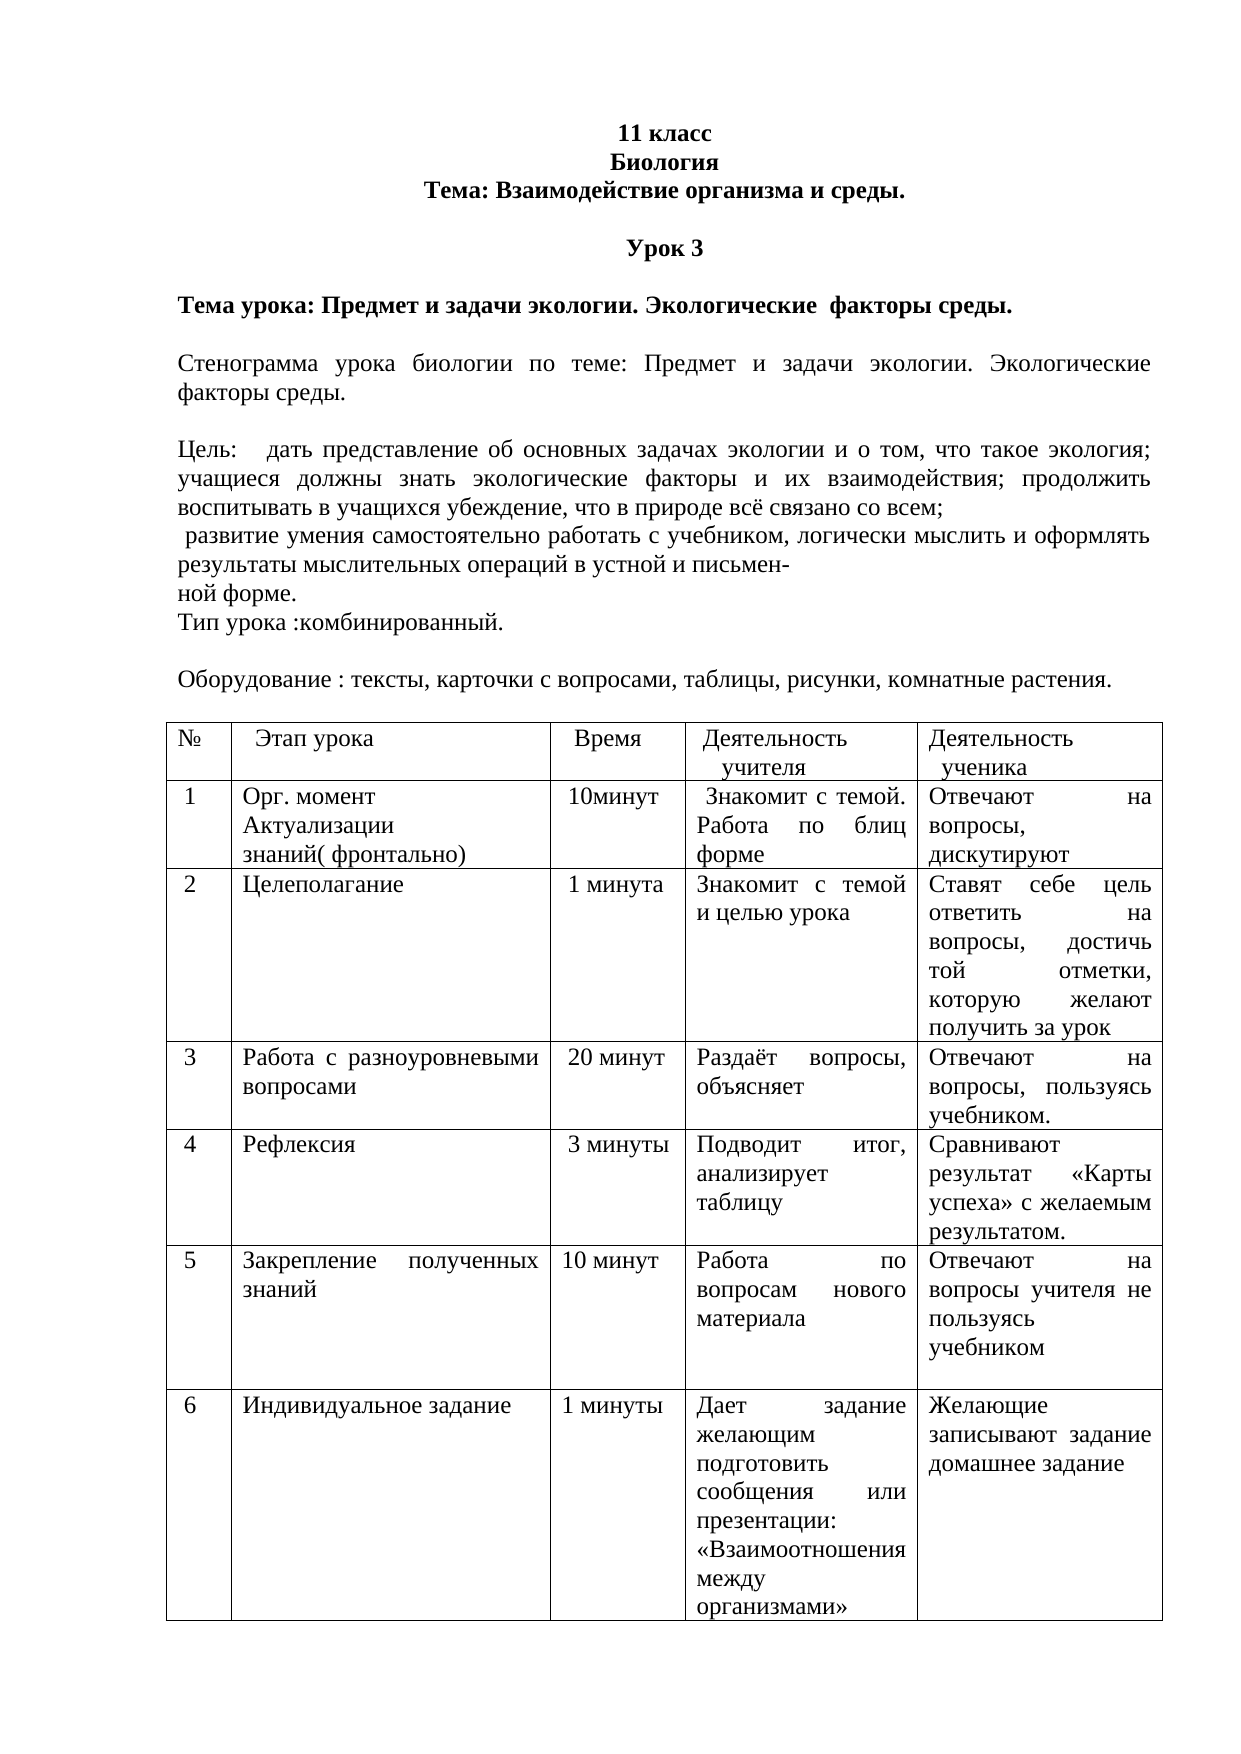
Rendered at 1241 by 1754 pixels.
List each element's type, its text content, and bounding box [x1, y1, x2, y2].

text 11 класс [177, 118, 1152, 147]
table_cell Знакомит с темой и целью урока [686, 869, 917, 1041]
table_cell Целеполагание [232, 869, 550, 1041]
table_header Время [551, 723, 685, 780]
text Тема: Взаимодействие организма и среды. [177, 176, 1152, 204]
table_cell Ставят себе цель ответить на вопросы, достичь той отметки, которую желают получить за урок [918, 869, 1162, 1041]
text Тип урока :комбинированный. [177, 607, 1152, 636]
table_cell Орг. момент Актуализации знаний( фронтально) [232, 781, 550, 868]
table_cell 1 [167, 781, 231, 868]
table_cell 5 [167, 1246, 231, 1389]
table_header Этап урока [232, 723, 550, 780]
table_cell Знакомит с темой. Работа по блиц форме [686, 781, 917, 868]
text Оборудование : тексты, карточки с вопросами, таблицы, рисунки, комнатные растения. [177, 664, 1152, 693]
table_cell Рефлексия [232, 1130, 550, 1244]
table_cell 1 минута [551, 869, 685, 1041]
table_cell 10минут [551, 781, 685, 868]
table_cell Желающие записывают задание домашнее задание [918, 1390, 1162, 1620]
table_cell 3 [167, 1042, 231, 1128]
table_cell Подводит итог, анализирует таблицу [686, 1130, 917, 1244]
table_cell 1 минуты [551, 1390, 685, 1620]
table_cell Закрепление полученных знаний [232, 1246, 550, 1389]
table_cell 20 минут [551, 1042, 685, 1128]
table_cell Отвечают на вопросы учителя не пользуясь учебником [918, 1246, 1162, 1389]
table_cell Отвечают на вопросы, пользуясь учебником. [918, 1042, 1162, 1128]
text Тема урока: Предмет и задачи экологии. Экологические факторы среды. [177, 291, 1152, 319]
table_cell 3 минуты [551, 1130, 685, 1244]
table_cell 6 [167, 1390, 231, 1620]
text Биология [177, 147, 1152, 176]
text ной форме. [177, 578, 1152, 607]
table_cell Отвечают на вопросы, дискутируют [918, 781, 1162, 868]
table_cell Дает задание желающим подготовить сообщения или презентации: «Взаимоотношения между организмами» [686, 1390, 917, 1620]
table_cell 4 [167, 1130, 231, 1244]
table_cell Работа по вопросам нового материала [686, 1246, 917, 1389]
table_cell Сравнивают результат «Карты успеха» с желаемым результатом. [918, 1130, 1162, 1244]
table_header № [167, 723, 231, 780]
table_header Деятельность ученика [918, 723, 1162, 780]
table_cell Индивидуальное задание [232, 1390, 550, 1620]
text Цель: дать представление об основных задачах экологии и о том, что такое экология; учащиеся должны знать экологические факторы и их взаимодействия; продолжить воспитывать в учащихся убеждение, что в природе всё связано со всем; [177, 434, 1152, 521]
table_cell Работа с разноуровневыми вопросами [232, 1042, 550, 1128]
text развитие умения самостоятельно работать с учебником, логически мыслить и оформлять результаты мыслительных операций в устной и письмен- [177, 521, 1152, 578]
table_cell 2 [167, 869, 231, 1041]
table_header Деятельность учителя [686, 723, 917, 780]
table_cell 10 минут [551, 1246, 685, 1389]
table_cell Раздаёт вопросы, объясняет [686, 1042, 917, 1128]
text Урок 3 [177, 233, 1152, 262]
text Стенограмма урока биологии по теме: Предмет и задачи экологии. Экологические факторы среды. [177, 348, 1152, 406]
